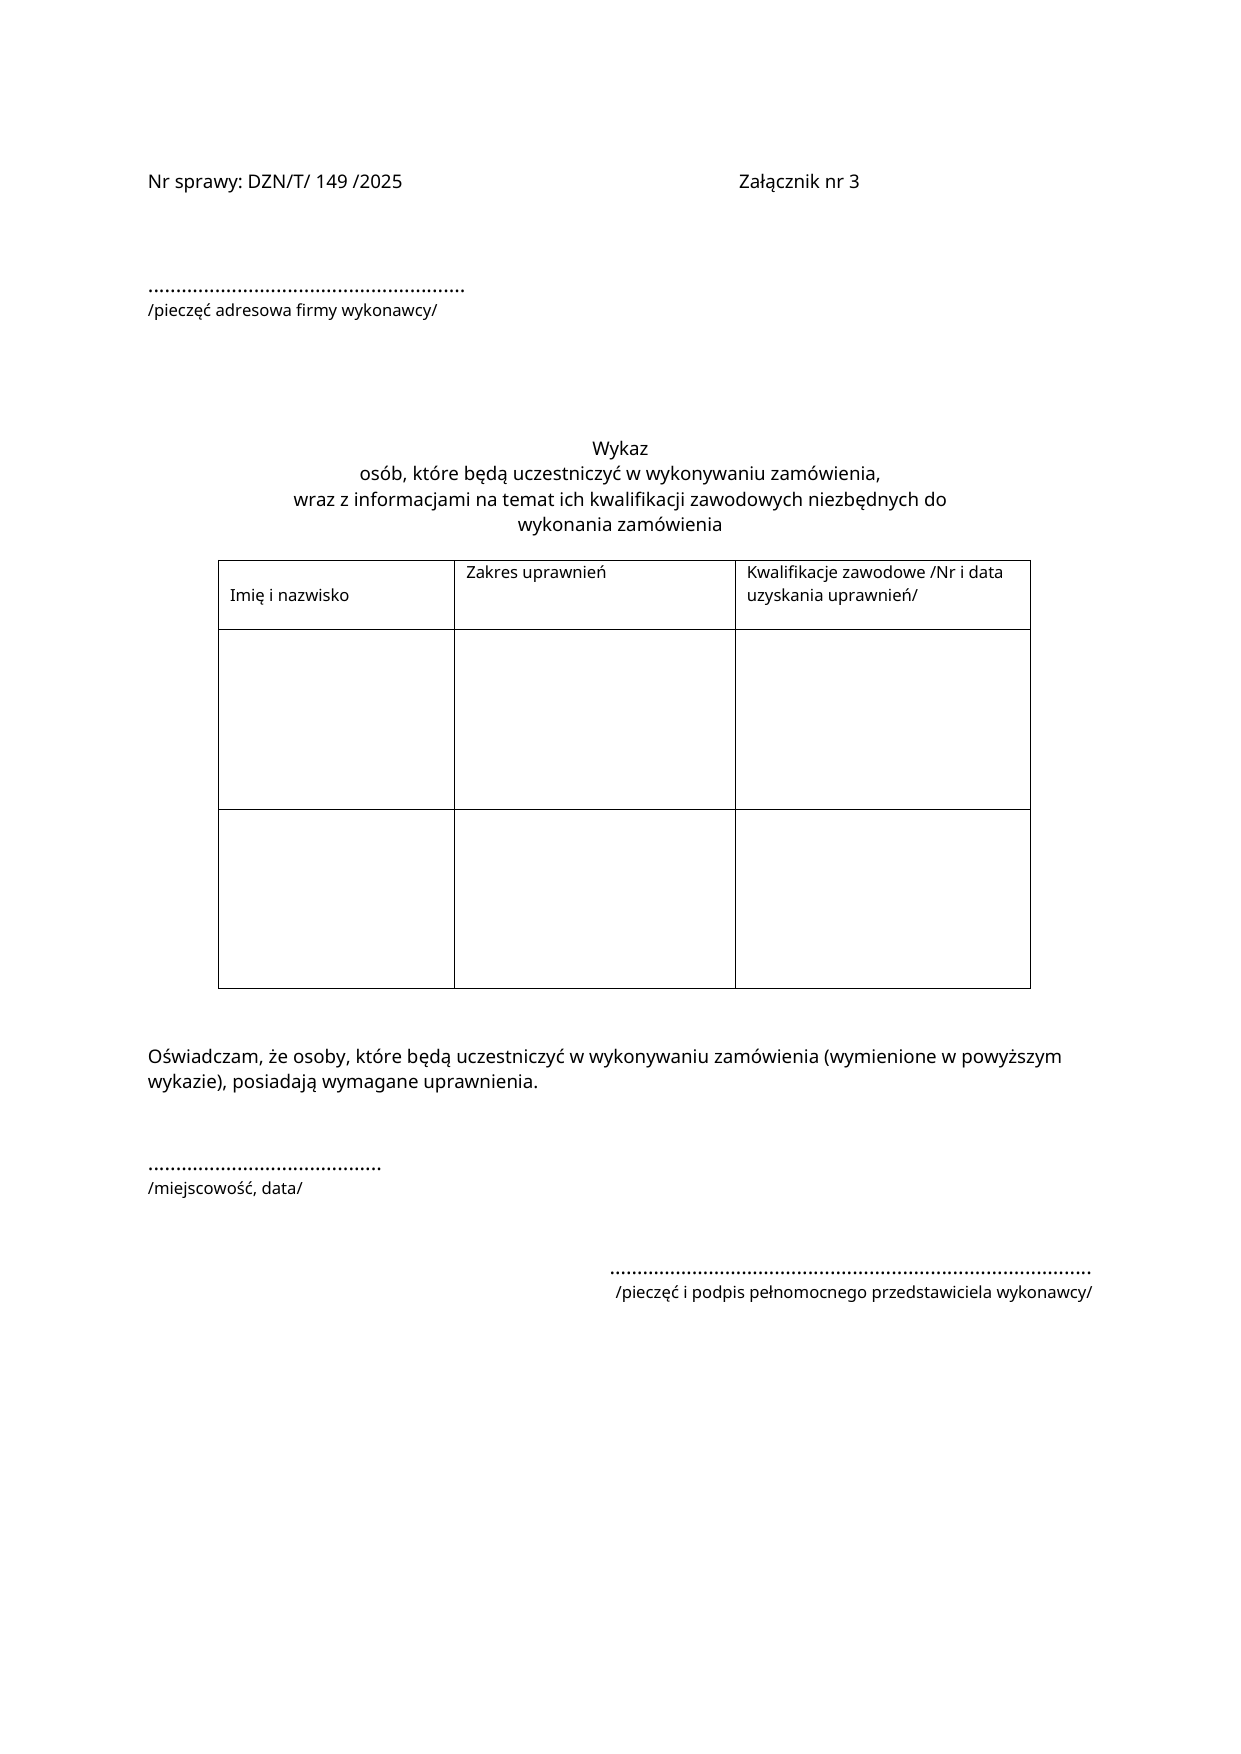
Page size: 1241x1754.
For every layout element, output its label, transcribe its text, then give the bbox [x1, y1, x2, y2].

text Wykaz [148, 435, 1093, 460]
table_cell [455, 810, 735, 988]
table_cell [219, 630, 454, 808]
table_header Zakres uprawnień [455, 561, 735, 629]
text Nr sprawy: DZN/T/ 149 /2025 Załącznik nr 3 [148, 168, 1093, 194]
text wykonania zamówienia [148, 511, 1093, 537]
text .......................................... [148, 1148, 1093, 1177]
text /miejscowość, data/ [148, 1177, 1093, 1199]
text /pieczęć i podpis pełnomocnego przedstawiciela wykonawcy/ [148, 1280, 1093, 1303]
text …………………………......................................................... [148, 1252, 1093, 1280]
text wraz z informacjami na temat ich kwalifikacji zawodowych niezbędnych do [148, 486, 1093, 511]
text /pieczęć adresowa firmy wykonawcy/ [148, 299, 1093, 321]
text Oświadczam, że osoby, które będą uczestniczyć w wykonywaniu zamówienia (wymienione w powyższym wykazie), posiadają wymagane uprawnienia. [148, 1043, 1093, 1094]
table_header Kwalifikacje zawodowe /Nr i data uzyskania uprawnień/ [736, 561, 1030, 629]
table_cell [455, 630, 735, 808]
table_cell [736, 630, 1030, 808]
table_cell [219, 810, 454, 988]
text osób, które będą uczestniczyć w wykonywaniu zamówienia, [148, 460, 1093, 486]
text ......................................................... [148, 270, 1093, 299]
table_cell [736, 810, 1030, 988]
table_header Imię i nazwisko [219, 561, 454, 629]
